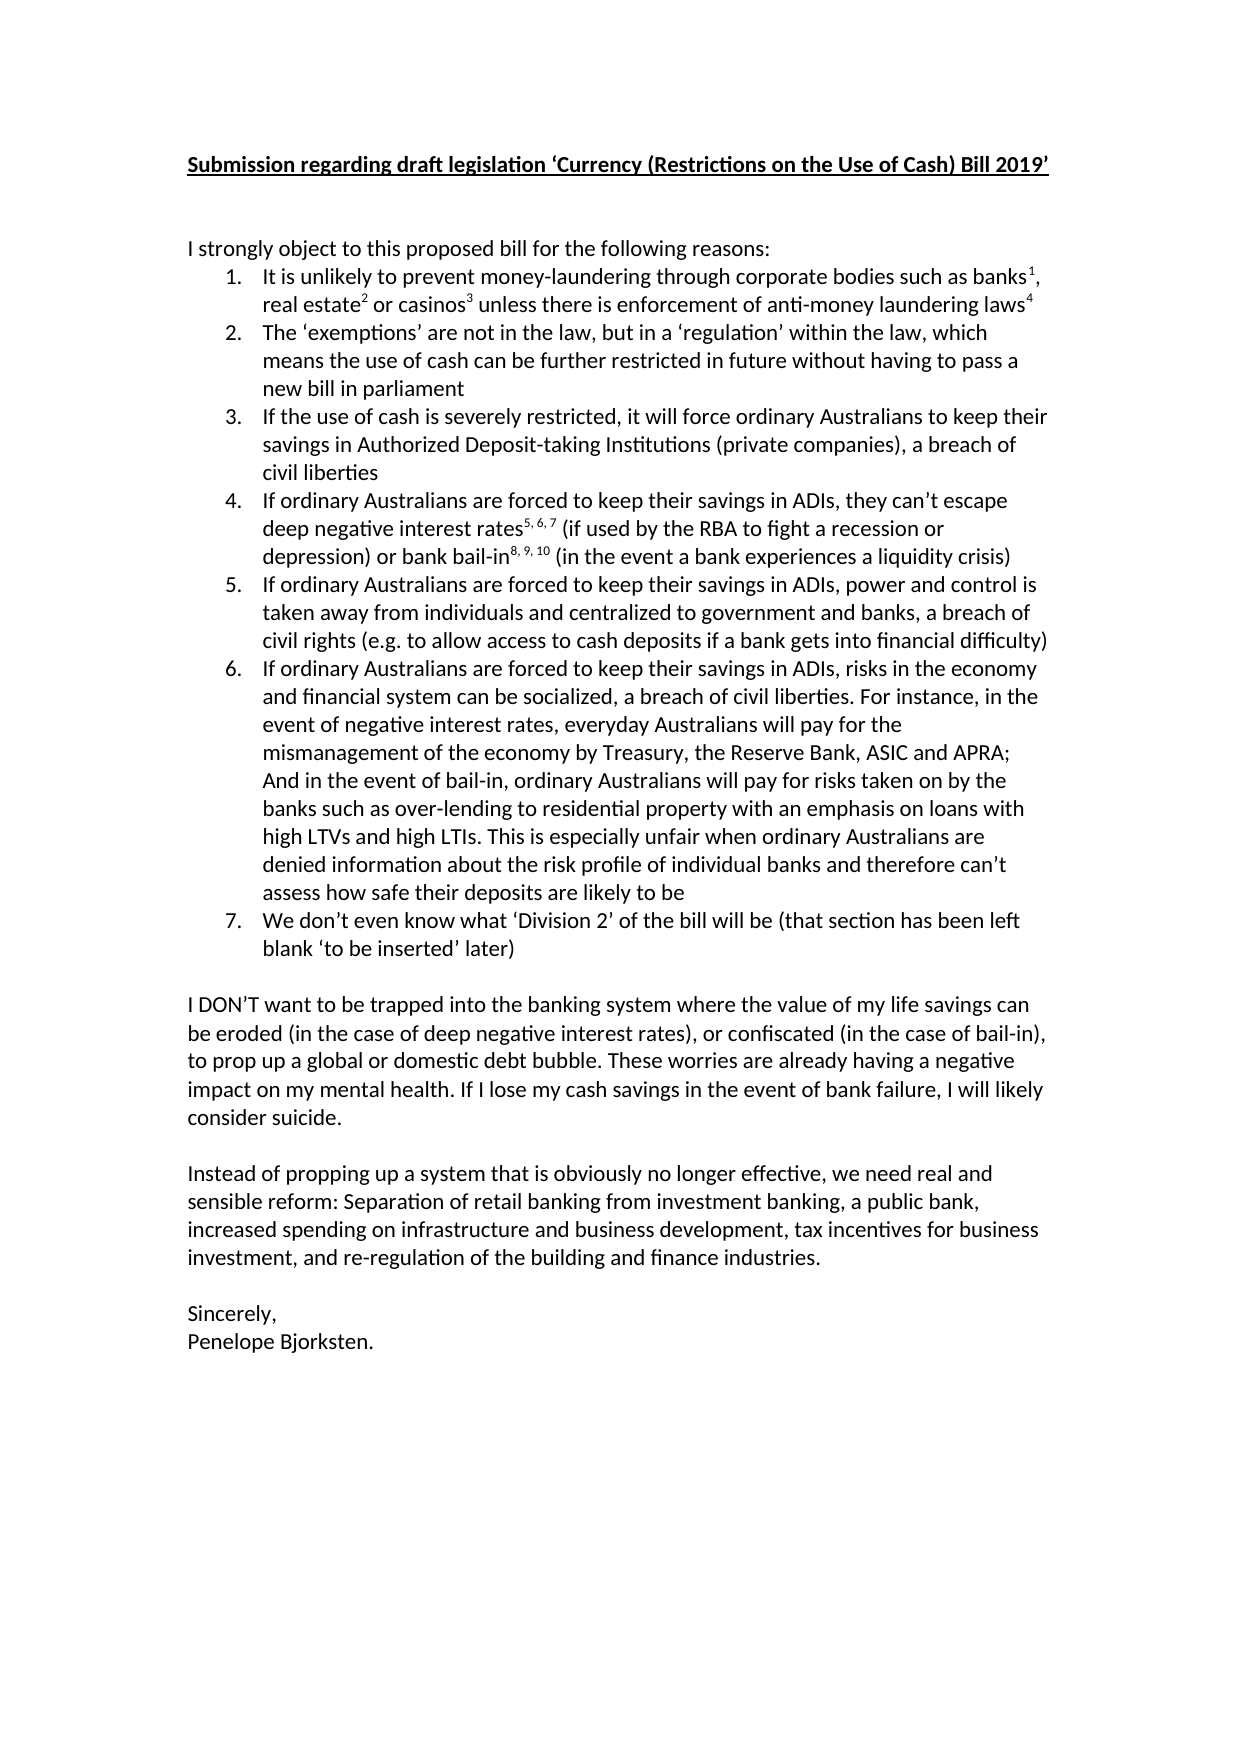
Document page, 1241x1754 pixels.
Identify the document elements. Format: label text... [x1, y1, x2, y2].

list If ordinary Australians are forced to keep their savings in ADIs, they can’t escape deep negative interest rates5, 6, 7 (if used by the RBA to fight a recession or depression) or bank bail-in8, 9, 10 (in the event a bank experiences a liquidity crisis) [225, 486, 1053, 570]
list If ordinary Australians are forced to keep their savings in ADIs, power and control is taken away from individuals and centralized to government and banks, a breach of civil rights (e.g. to allow access to cash deposits if a bank gets into financial difficulty) [225, 570, 1053, 654]
text I strongly object to this proposed bill for the following reasons: [187, 234, 1053, 262]
text Penelope Bjorksten. [187, 1327, 1053, 1355]
list If the use of cash is severely restricted, it will force ordinary Australians to keep their savings in Authorized Deposit-taking Institutions (private companies), a breach of civil liberties [225, 402, 1053, 486]
text I DON’T want to be trapped into the banking system where the value of my life savings can be eroded (in the case of deep negative interest rates), or confiscated (in the case of bail-in), to prop up a global or domestic debt bubble. These worries are already having a negative impact on my mental health. If I lose my cash savings in the event of bank failure, I will likely consider suicide. [187, 991, 1053, 1131]
text Instead of propping up a system that is obviously no longer effective, we need real and sensible reform: Separation of retail banking from investment banking, a public bank, increased spending on infrastructure and business development, tax incentives for business investment, and re-regulation of the building and finance industries. [187, 1159, 1053, 1271]
list We don’t even know what ‘Division 2’ of the bill will be (that section has been left blank ‘to be inserted’ later) [225, 907, 1053, 963]
list It is unlikely to prevent money-laundering through corporate bodies such as banks1, real estate2 or casinos3 unless there is enforcement of anti-money laundering laws4 [225, 262, 1053, 318]
list The ‘exemptions’ are not in the law, but in a ‘regulation’ within the law, which means the use of cash can be further restricted in future without having to pass a new bill in parliament [225, 318, 1053, 402]
text Sincerely, [187, 1299, 1053, 1327]
list If ordinary Australians are forced to keep their savings in ADIs, risks in the economy and financial system can be socialized, a breach of civil liberties. For instance, in the event of negative interest rates, everyday Australians will pay for the mismanagement of the economy by Treasury, the Reserve Bank, ASIC and APRA; And in the event of bail-in, ordinary Australians will pay for risks taken on by the banks such as over-lending to residential property with an emphasis on loans with high LTVs and high LTIs. This is especially unfair when ordinary Australians are denied information about the risk profile of individual banks and therefore can’t assess how safe their deposits are likely to be [225, 654, 1053, 907]
text Submission regarding draft legislation ‘Currency (Restrictions on the Use of Cash) Bill 2019’ [187, 150, 1053, 178]
